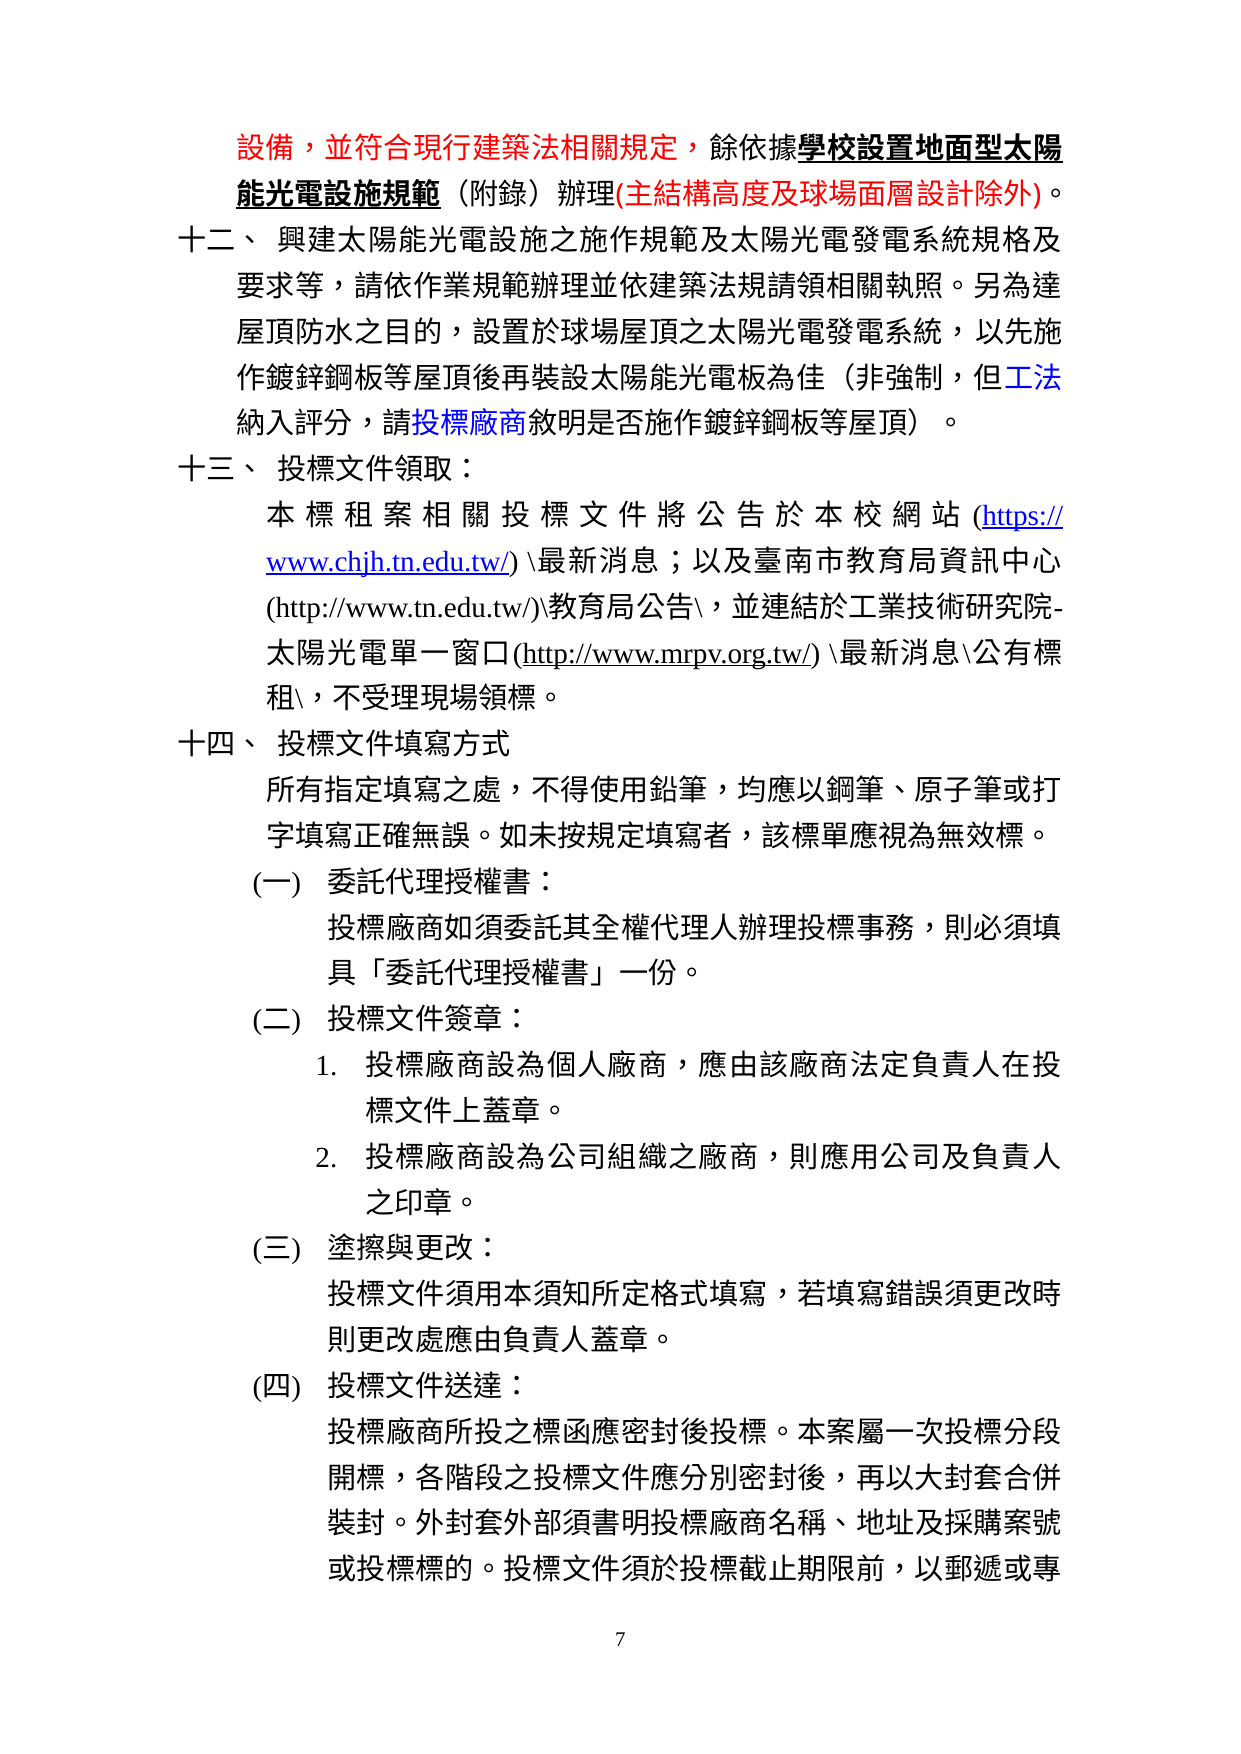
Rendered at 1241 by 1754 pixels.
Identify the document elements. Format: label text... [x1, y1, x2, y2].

list 委託代理授權書： [252, 856, 1063, 901]
list 投標文件填寫方式 [177, 718, 1063, 764]
text 本標租案相關投標文件將公告於本校網站(https://www.chjh.tn.edu.tw/) \最新消息；以及臺南市教育局資訊中心(http://www.tn.edu.tw/)\教育局公告\，並連結於工業技術研究院-太陽光電單一窗口(http://www.mrpv.org.tw/) \最新消息\公有標租\，不受理現場領標。 [266, 489, 1063, 718]
list 投標文件領取： [177, 443, 1063, 489]
list 塗擦與更改： [252, 1222, 1063, 1268]
list 投標文件簽章： [252, 993, 1063, 1039]
list 興建太陽能光電設施之施作規範及太陽光電發電系統規格及要求等，請依作業規範辦理並依建築法規請領相關執照。另為達屋頂防水之目的，設置於球場屋頂之太陽光電發電系統，以先施作鍍鋅鋼板等屋頂後再裝設太陽能光電板為佳（非強制，但工法納入評分，請投標廠商敘明是否施作鍍鋅鋼板等屋頂）。 [177, 214, 1063, 443]
text 投標文件須用本須知所定格式填寫，若填寫錯誤須更改時，則更改處應由負責人蓋章。 [327, 1268, 1063, 1360]
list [177, 122, 1063, 214]
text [327, 1406, 1063, 1589]
list 投標文件送達： [252, 1360, 1063, 1406]
text 所有指定填寫之處，不得使用鉛筆，均應以鋼筆、原子筆或打字填寫正確無誤。如未按規定填寫者，該標單應視為無效標。 [266, 764, 1063, 856]
text 投標廠商如須委託其全權代理人辦理投標事務，則必須填具「委託代理授權書」一份。 [327, 901, 1063, 993]
list 投標廠商設為個人廠商，應由該廠商法定負責人在投標文件上蓋章。 [315, 1039, 1063, 1131]
list 投標廠商設為公司組織之廠商，則應用公司及負責人之印章。 [315, 1131, 1063, 1222]
